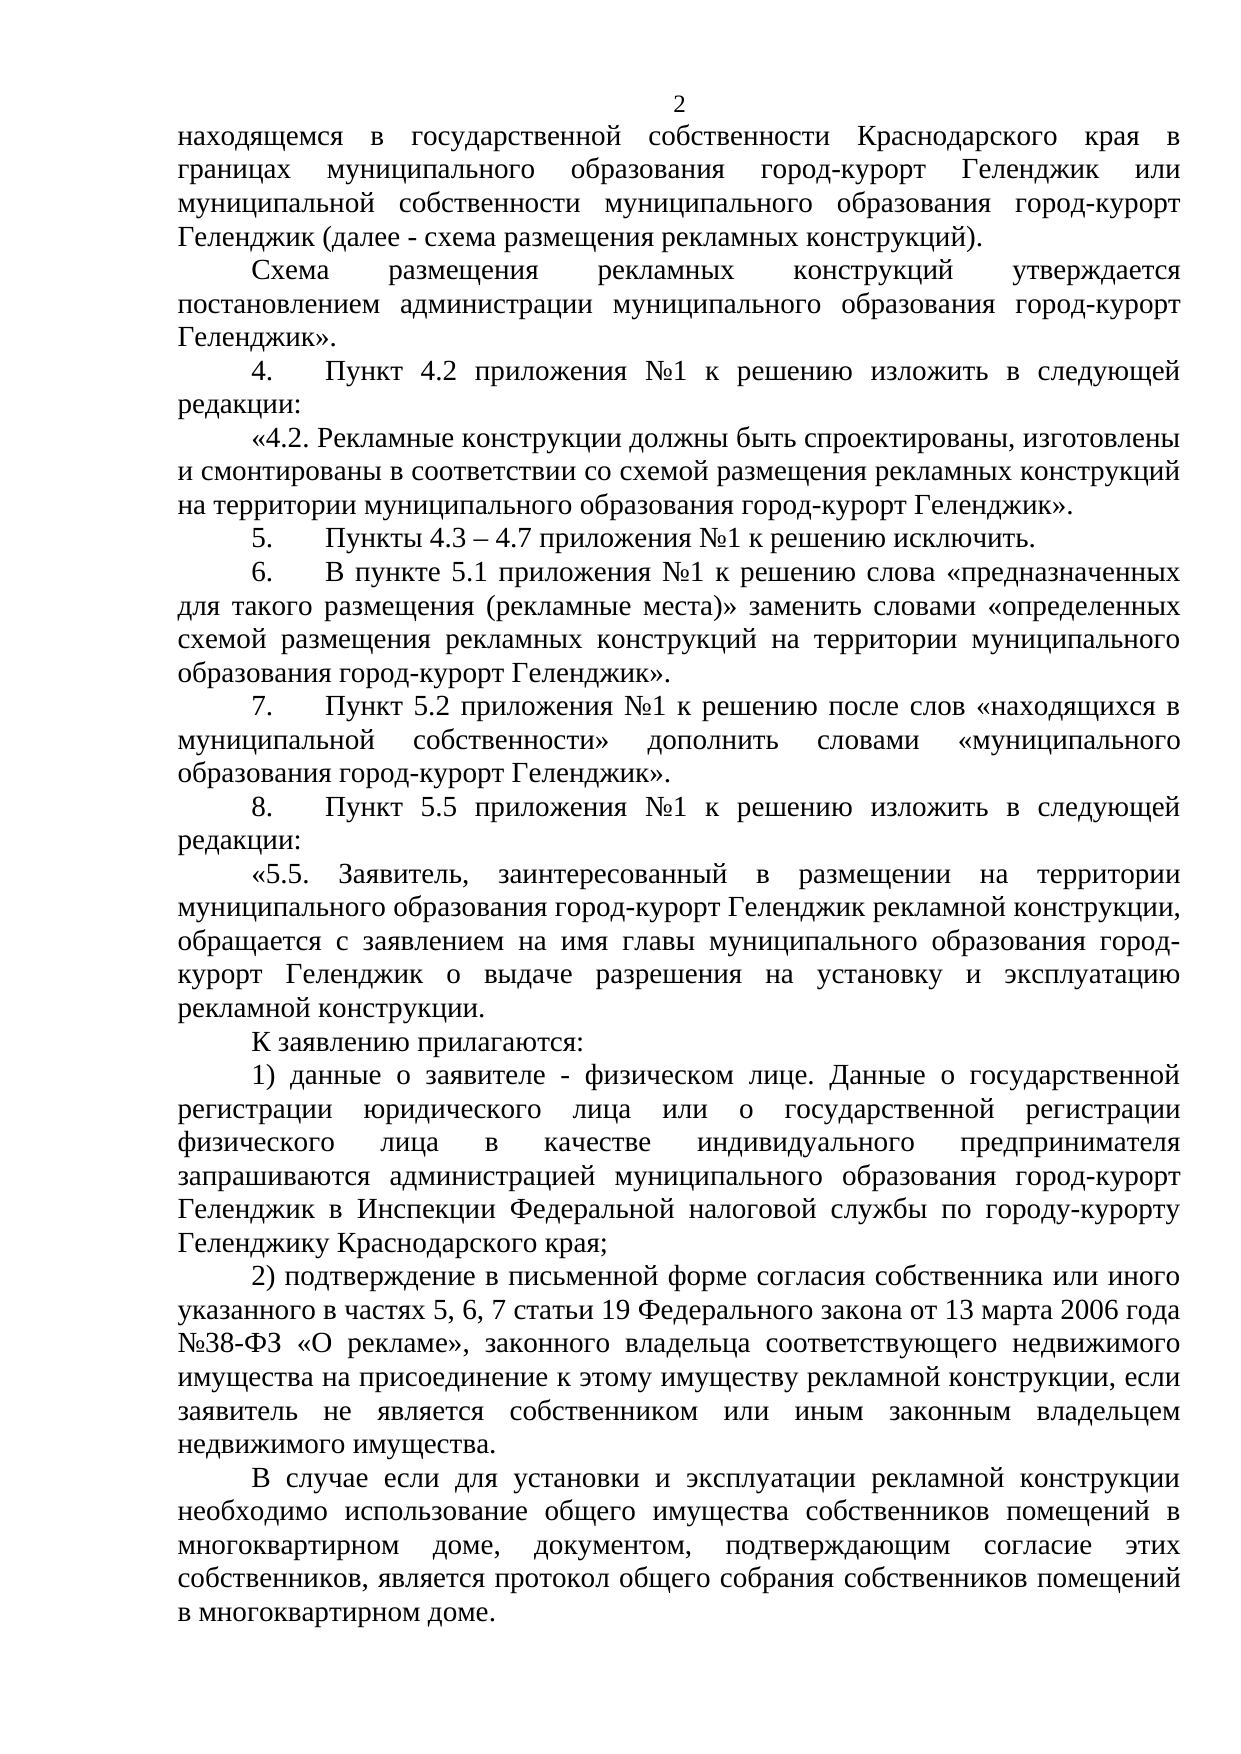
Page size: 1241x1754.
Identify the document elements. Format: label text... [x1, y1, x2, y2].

list Пункты 4.3 – 4.7 приложения №1 к решению исключить. [177, 521, 1181, 554]
text Схема размещения рекламных конструкций утверждается постановлением администрации муниципального образования город-курорт Геленджик». [177, 252, 1181, 353]
list Пункт 5.2 приложения №1 к решению после слов «находящихся в муниципальной собственности» дополнить словами «муниципального образования город-курорт Геленджик». [177, 688, 1181, 789]
text К заявлению прилагаются: [177, 1024, 1181, 1057]
list Пункт 4.2 приложения №1 к решению изложить в следующей редакции: [177, 353, 1181, 420]
list В пункте 5.1 приложения №1 к решению слова «предназначенных для такого размещения (рекламные места)» заменить словами «определенных схемой размещения рекламных конструкций на территории муниципального образования город-курорт Геленджик». [177, 554, 1181, 688]
text «4.2. Рекламные конструкции должны быть спроектированы, изготовлены и смонтированы в соответствии со схемой размещения рекламных конструкций на территории муниципального образования город-курорт Геленджик». [177, 420, 1181, 521]
text «5.5. Заявитель, заинтересованный в размещении на территории муниципального образования город-курорт Геленджик рекламной конструкции, обращается с заявлением на имя главы муниципального образования город-курорт Геленджик о выдаче разрешения на установку и эксплуатацию рекламной конструкции. [177, 856, 1181, 1024]
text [177, 118, 1181, 252]
text 2) подтверждение в письменной форме согласия собственника или иного указанного в частях 5, 6, 7 статьи 19 Федерального закона от 13 марта 2006 года №38-ФЗ «О рекламе», законного владельца соответствующего недвижимого имущества на присоединение к этому имуществу рекламной конструкции, если заявитель не является собственником или иным законным владельцем недвижимого имущества. [177, 1258, 1181, 1460]
text В случае если для установки и эксплуатации рекламной конструкции необходимо использование общего имущества собственников помещений в многоквартирном доме, документом, подтверждающим согласие этих собственников, является протокол общего собрания собственников помещений в многоквартирном доме. [177, 1460, 1181, 1627]
list Пункт 5.5 приложения №1 к решению изложить в следующей редакции: [177, 789, 1181, 856]
text 1) данные о заявителе - физическом лице. Данные о государственной регистрации юридического лица или о государственной регистрации физического лица в качестве индивидуального предпринимателя запрашиваются администрацией муниципального образования город-курорт Геленджик в Инспекции Федеральной налоговой службы по городу-курорту Геленджику Краснодарского края; [177, 1057, 1181, 1258]
